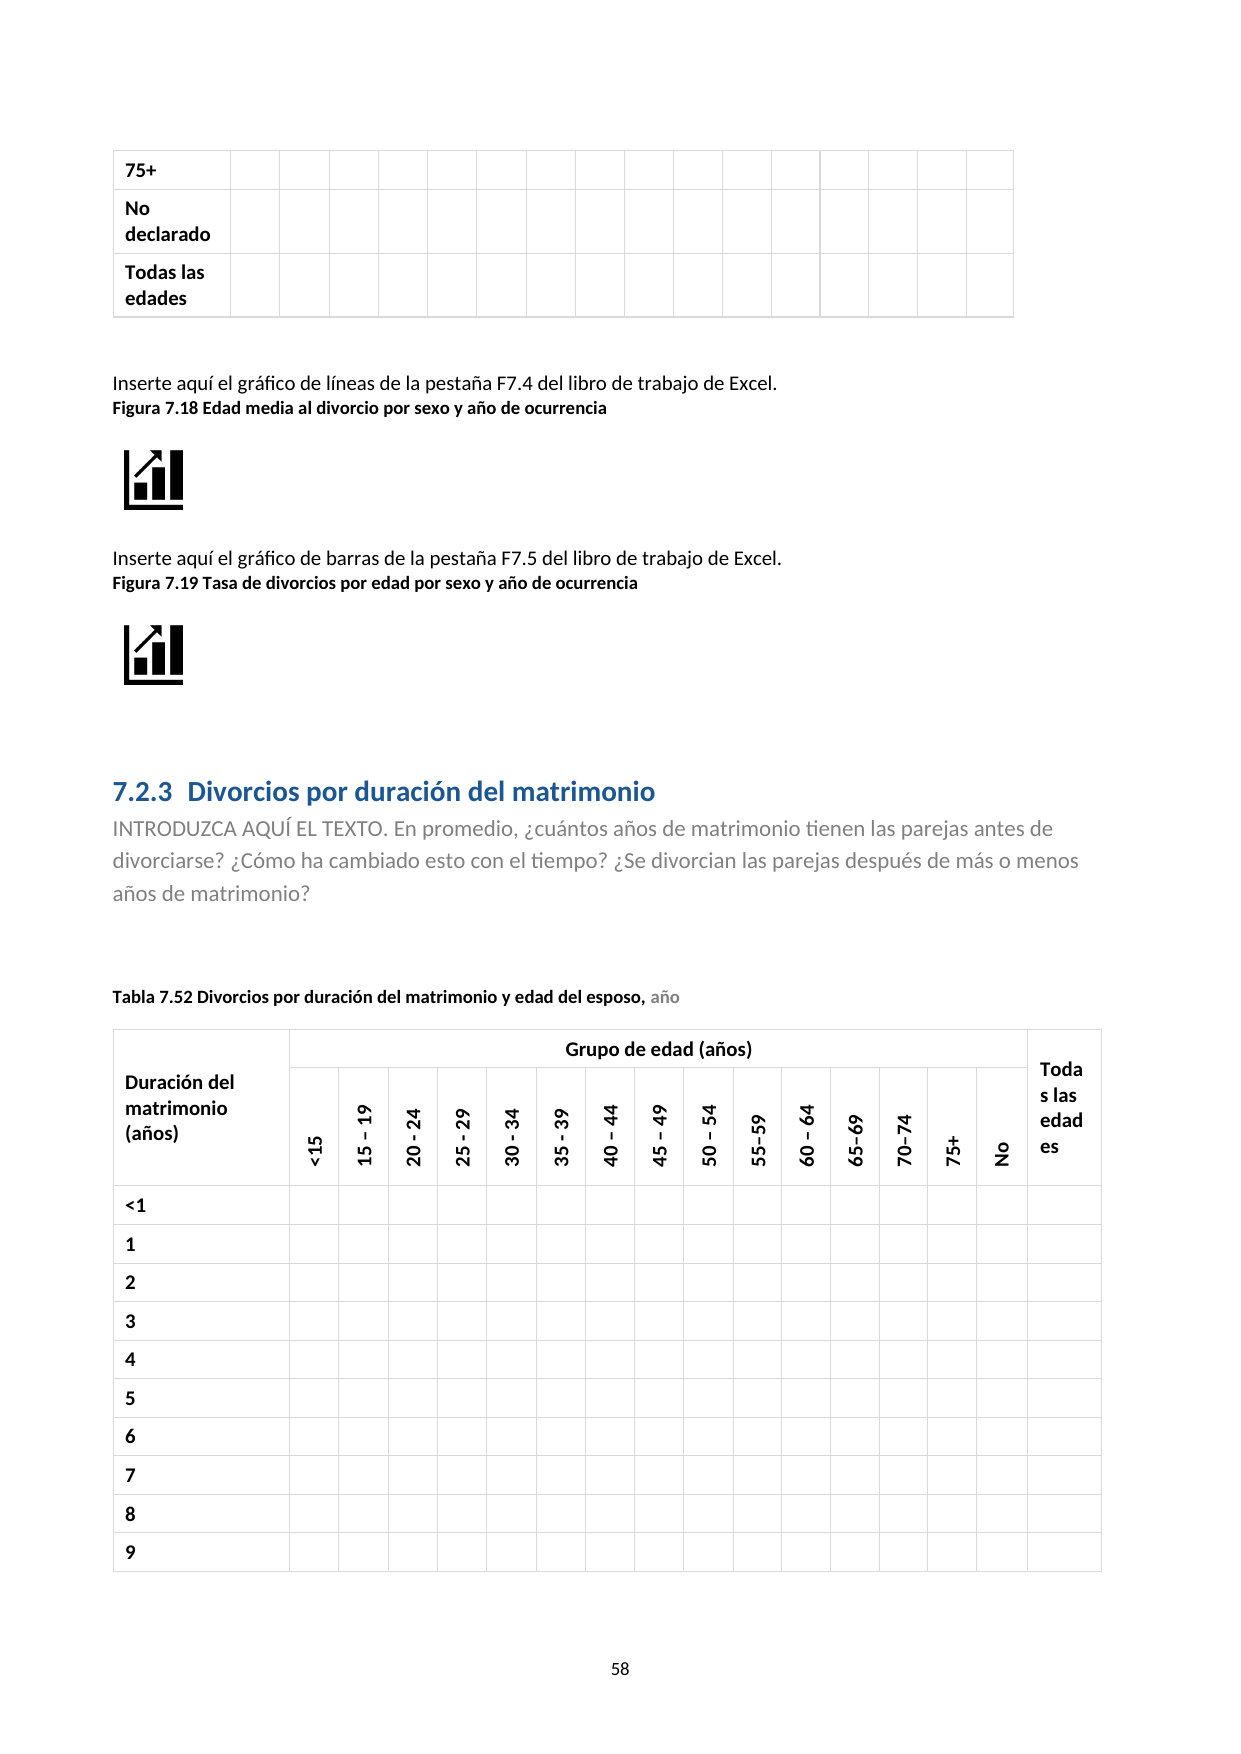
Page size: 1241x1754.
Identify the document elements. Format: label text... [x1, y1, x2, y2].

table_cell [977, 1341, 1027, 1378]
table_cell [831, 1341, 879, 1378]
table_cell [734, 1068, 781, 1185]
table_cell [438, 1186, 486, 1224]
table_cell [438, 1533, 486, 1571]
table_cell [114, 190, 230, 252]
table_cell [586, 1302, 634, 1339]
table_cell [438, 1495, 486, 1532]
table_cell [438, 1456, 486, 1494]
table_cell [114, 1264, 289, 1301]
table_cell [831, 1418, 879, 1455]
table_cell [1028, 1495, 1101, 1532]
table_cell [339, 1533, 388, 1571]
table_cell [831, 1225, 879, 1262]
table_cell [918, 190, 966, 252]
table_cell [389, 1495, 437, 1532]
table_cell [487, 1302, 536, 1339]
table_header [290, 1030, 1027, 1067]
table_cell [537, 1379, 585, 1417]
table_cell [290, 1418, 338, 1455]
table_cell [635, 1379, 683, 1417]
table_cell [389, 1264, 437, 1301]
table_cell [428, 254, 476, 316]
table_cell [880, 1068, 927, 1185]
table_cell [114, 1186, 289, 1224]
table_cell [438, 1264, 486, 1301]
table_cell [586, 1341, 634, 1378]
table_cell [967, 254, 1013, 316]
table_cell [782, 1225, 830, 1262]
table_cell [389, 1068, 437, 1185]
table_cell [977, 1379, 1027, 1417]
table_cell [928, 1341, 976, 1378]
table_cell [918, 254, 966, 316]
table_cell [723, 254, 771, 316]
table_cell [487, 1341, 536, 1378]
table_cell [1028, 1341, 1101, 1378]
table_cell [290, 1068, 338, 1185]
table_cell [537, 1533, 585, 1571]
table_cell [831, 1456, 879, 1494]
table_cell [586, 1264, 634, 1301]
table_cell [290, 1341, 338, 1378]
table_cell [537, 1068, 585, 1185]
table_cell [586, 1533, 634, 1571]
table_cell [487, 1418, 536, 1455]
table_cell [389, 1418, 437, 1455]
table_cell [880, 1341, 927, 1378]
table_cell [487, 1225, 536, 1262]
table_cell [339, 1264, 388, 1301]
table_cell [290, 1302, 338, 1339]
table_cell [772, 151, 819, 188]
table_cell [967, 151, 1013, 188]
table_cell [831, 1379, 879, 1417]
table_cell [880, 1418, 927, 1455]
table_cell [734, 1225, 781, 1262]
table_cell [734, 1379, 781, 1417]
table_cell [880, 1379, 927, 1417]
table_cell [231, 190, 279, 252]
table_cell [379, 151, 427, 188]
picture [112, 439, 194, 521]
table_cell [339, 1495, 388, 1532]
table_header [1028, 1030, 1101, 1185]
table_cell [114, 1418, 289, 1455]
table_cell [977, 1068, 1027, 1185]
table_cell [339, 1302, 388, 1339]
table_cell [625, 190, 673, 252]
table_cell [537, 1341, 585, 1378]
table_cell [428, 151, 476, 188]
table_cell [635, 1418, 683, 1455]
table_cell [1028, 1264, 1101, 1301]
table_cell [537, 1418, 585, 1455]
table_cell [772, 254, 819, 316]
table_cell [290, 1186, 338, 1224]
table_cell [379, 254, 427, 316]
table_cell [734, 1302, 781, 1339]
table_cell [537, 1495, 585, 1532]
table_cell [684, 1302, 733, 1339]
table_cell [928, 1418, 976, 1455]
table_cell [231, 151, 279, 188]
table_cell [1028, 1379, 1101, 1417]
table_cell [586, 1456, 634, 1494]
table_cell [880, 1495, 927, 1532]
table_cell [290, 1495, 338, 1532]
picture [112, 614, 194, 696]
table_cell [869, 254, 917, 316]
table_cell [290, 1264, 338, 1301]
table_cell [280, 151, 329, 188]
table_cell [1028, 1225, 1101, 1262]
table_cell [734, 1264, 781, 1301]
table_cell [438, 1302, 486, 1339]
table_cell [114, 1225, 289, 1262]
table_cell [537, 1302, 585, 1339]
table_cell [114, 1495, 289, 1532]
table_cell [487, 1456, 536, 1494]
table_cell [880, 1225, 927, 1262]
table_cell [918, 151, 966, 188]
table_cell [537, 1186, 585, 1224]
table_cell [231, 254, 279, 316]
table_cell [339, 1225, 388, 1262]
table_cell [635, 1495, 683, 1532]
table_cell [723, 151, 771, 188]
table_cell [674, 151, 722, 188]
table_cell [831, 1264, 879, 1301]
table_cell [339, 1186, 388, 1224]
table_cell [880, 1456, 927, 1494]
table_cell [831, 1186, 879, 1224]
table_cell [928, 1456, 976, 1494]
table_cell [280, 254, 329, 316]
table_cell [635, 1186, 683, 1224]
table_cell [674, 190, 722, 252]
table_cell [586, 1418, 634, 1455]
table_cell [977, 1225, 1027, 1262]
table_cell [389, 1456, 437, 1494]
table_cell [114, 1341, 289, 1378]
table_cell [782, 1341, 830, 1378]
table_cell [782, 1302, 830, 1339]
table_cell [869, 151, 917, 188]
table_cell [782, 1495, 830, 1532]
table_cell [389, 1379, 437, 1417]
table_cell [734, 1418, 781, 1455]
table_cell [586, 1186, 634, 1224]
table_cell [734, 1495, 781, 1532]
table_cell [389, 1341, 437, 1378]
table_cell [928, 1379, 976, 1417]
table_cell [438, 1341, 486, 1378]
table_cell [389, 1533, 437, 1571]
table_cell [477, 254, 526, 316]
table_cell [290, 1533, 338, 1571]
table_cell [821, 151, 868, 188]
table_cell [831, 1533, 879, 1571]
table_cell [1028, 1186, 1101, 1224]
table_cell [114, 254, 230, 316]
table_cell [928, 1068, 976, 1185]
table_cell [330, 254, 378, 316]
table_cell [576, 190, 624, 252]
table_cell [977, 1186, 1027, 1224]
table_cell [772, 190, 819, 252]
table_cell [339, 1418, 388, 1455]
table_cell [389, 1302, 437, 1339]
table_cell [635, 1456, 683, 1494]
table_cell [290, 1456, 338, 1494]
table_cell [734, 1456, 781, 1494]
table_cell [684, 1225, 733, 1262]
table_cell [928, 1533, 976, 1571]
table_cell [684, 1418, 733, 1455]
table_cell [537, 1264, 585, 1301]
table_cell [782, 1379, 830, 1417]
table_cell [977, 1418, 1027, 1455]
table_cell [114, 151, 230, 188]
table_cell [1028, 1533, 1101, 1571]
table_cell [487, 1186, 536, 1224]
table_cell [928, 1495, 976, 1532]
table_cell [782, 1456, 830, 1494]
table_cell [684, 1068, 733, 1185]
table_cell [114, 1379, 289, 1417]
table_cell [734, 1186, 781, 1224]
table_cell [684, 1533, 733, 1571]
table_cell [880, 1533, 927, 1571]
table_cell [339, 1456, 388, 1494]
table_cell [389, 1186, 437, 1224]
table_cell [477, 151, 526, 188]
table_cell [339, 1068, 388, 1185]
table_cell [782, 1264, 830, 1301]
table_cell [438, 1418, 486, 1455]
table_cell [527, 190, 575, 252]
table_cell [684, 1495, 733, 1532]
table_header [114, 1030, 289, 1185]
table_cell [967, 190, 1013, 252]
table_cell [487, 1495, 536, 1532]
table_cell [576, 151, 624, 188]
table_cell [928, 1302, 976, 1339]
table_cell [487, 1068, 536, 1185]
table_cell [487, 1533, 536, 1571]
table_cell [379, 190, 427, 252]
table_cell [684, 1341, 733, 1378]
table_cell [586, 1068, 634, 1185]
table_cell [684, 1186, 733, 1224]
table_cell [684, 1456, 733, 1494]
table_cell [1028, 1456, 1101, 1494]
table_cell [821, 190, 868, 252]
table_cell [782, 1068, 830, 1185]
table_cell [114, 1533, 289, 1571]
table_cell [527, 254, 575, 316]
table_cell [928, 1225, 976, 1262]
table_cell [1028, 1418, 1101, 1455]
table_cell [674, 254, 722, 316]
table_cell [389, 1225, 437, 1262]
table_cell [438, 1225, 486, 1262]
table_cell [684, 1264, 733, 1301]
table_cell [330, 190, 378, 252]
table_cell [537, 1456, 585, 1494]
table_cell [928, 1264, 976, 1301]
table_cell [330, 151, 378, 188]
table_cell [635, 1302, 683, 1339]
text Tabla 7.7 Divorcios por duración del matrimonio y edad del esposo, [112, 985, 1128, 1008]
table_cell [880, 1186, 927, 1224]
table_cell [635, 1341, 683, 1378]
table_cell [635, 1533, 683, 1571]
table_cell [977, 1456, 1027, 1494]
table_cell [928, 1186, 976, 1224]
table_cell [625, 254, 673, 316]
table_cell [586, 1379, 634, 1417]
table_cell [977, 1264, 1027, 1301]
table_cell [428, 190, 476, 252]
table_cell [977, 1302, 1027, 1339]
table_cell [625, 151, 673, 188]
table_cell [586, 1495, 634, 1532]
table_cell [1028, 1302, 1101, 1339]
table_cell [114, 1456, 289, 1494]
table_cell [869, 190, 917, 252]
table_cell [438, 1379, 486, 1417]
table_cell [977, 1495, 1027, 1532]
subtitle 7.2.3 Divorcios por duración del matrimonio [112, 773, 1128, 809]
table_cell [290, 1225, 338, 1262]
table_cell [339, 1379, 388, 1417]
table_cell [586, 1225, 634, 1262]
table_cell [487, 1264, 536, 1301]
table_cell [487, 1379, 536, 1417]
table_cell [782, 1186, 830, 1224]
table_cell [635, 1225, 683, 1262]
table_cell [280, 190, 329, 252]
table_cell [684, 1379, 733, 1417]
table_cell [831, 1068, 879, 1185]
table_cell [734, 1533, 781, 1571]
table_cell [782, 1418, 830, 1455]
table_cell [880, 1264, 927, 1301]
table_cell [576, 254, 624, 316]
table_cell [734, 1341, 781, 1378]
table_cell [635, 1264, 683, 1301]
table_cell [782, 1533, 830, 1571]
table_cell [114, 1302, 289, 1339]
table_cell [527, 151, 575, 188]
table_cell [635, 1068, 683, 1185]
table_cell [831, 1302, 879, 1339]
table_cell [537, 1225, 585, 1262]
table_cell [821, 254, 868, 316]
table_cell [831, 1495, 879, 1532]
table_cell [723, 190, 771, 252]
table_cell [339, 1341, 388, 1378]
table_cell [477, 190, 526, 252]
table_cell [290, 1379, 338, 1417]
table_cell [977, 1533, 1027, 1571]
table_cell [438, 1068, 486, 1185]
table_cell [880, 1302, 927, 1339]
